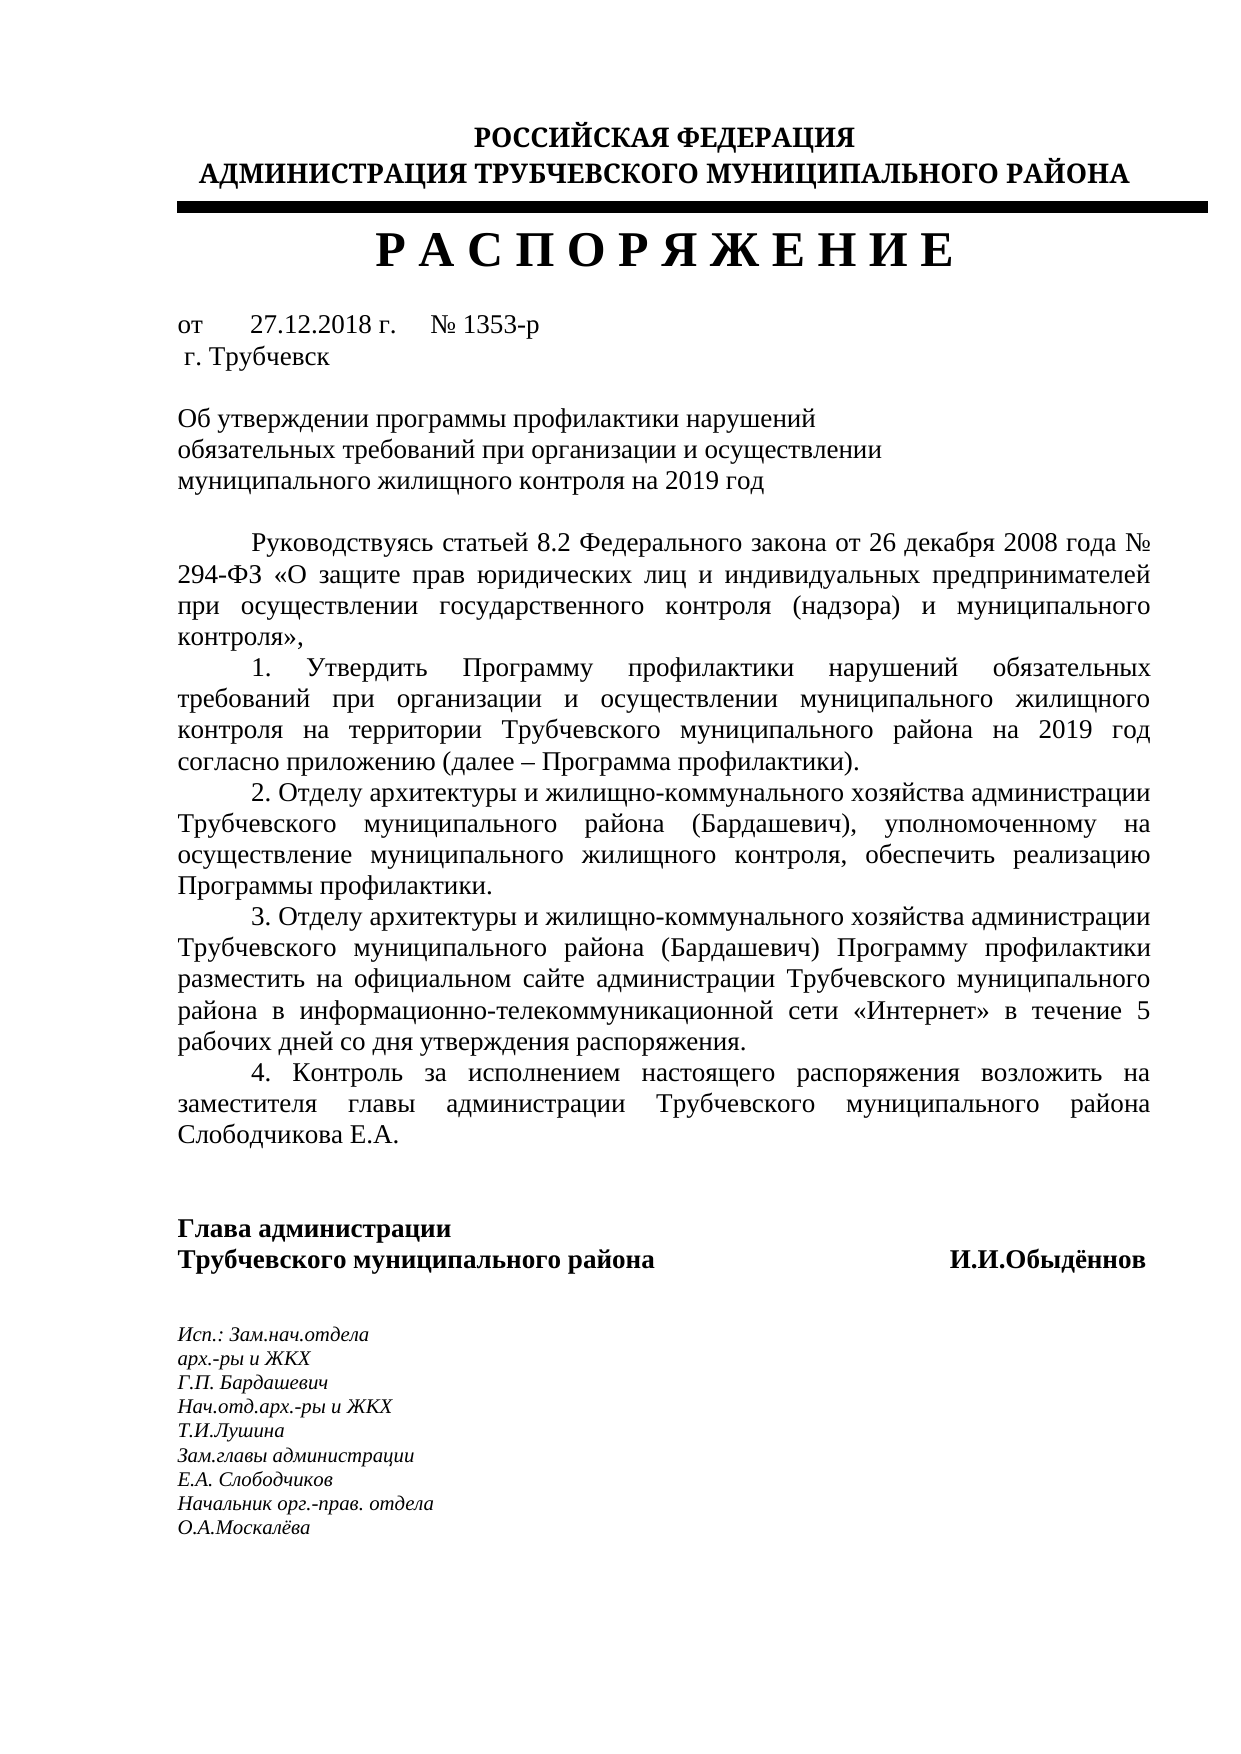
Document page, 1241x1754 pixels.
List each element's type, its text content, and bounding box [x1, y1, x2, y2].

text Нач.отд.арх.-ры и ЖКХ [177, 1394, 1152, 1418]
text муниципального жилищного контроля на 2019 год [177, 464, 1152, 495]
text арх.-ры и ЖКХ [177, 1346, 1152, 1370]
text Т.И.Лушина [177, 1418, 1152, 1442]
text Р А С П О Р Я Ж Е Н И Е [177, 220, 1152, 277]
text г. Трубчевск [177, 340, 1152, 371]
text Глава администрации [177, 1212, 1152, 1243]
text РОССИЙСКАЯ ФЕДЕРАЦИЯ [177, 118, 1152, 155]
text обязательных требований при организации и осуществлении [177, 433, 1152, 464]
text Зам.главы администрации [177, 1442, 1152, 1467]
text Трубчевского муниципального района И.И.Обыдённов [177, 1243, 1152, 1274]
text О.А.Москалёва [177, 1515, 1152, 1539]
text Об утверждении программы профилактики нарушений [177, 402, 1152, 433]
text АДМИНИСТРАЦИЯ ТРУБЧЕВСКОГО МУНИЦИПАЛЬНОГО РАЙОНА [177, 155, 1152, 192]
text Г.П. Бардашевич [177, 1370, 1152, 1394]
text от 27.12.2018 г. № 1353-р [177, 308, 1152, 340]
text 3. Отделу архитектуры и жилищно-коммунального хозяйства администрации Трубчевского муниципального района (Бардашевич) Программу профилактики разместить на официальном сайте администрации Трубчевского муниципального района в информационно-телекоммуникационной сети «Интернет» в течение 5 рабочих дней со дня утверждения распоряжения. [177, 900, 1152, 1056]
text Е.А. Слободчиков [177, 1467, 1152, 1491]
text Руководствуясь статьей 8.2 Федерального закона от 26 декабря 2008 года № 294-ФЗ «О защите прав юридических лиц и индивидуальных предпринимателей при осуществлении государственного контроля (надзора) и муниципального контроля», [177, 527, 1152, 651]
text Исп.: Зам.нач.отдела [177, 1322, 1152, 1346]
text 4. Контроль за исполнением настоящего распоряжения возложить на заместителя главы администрации Трубчевского муниципального района Слободчикова Е.А. [177, 1056, 1152, 1149]
text 1. Утвердить Программу профилактики нарушений обязательных требований при организации и осуществлении муниципального жилищного контроля на территории Трубчевского муниципального района на 2019 год согласно приложению (далее – Программа профилактики). [177, 651, 1152, 776]
text 2. Отделу архитектуры и жилищно-коммунального хозяйства администрации Трубчевского муниципального района (Бардашевич), уполномоченному на осуществление муниципального жилищного контроля, обеспечить реализацию Программы профилактики. [177, 776, 1152, 900]
text Начальник орг.-прав. отдела [177, 1491, 1152, 1515]
